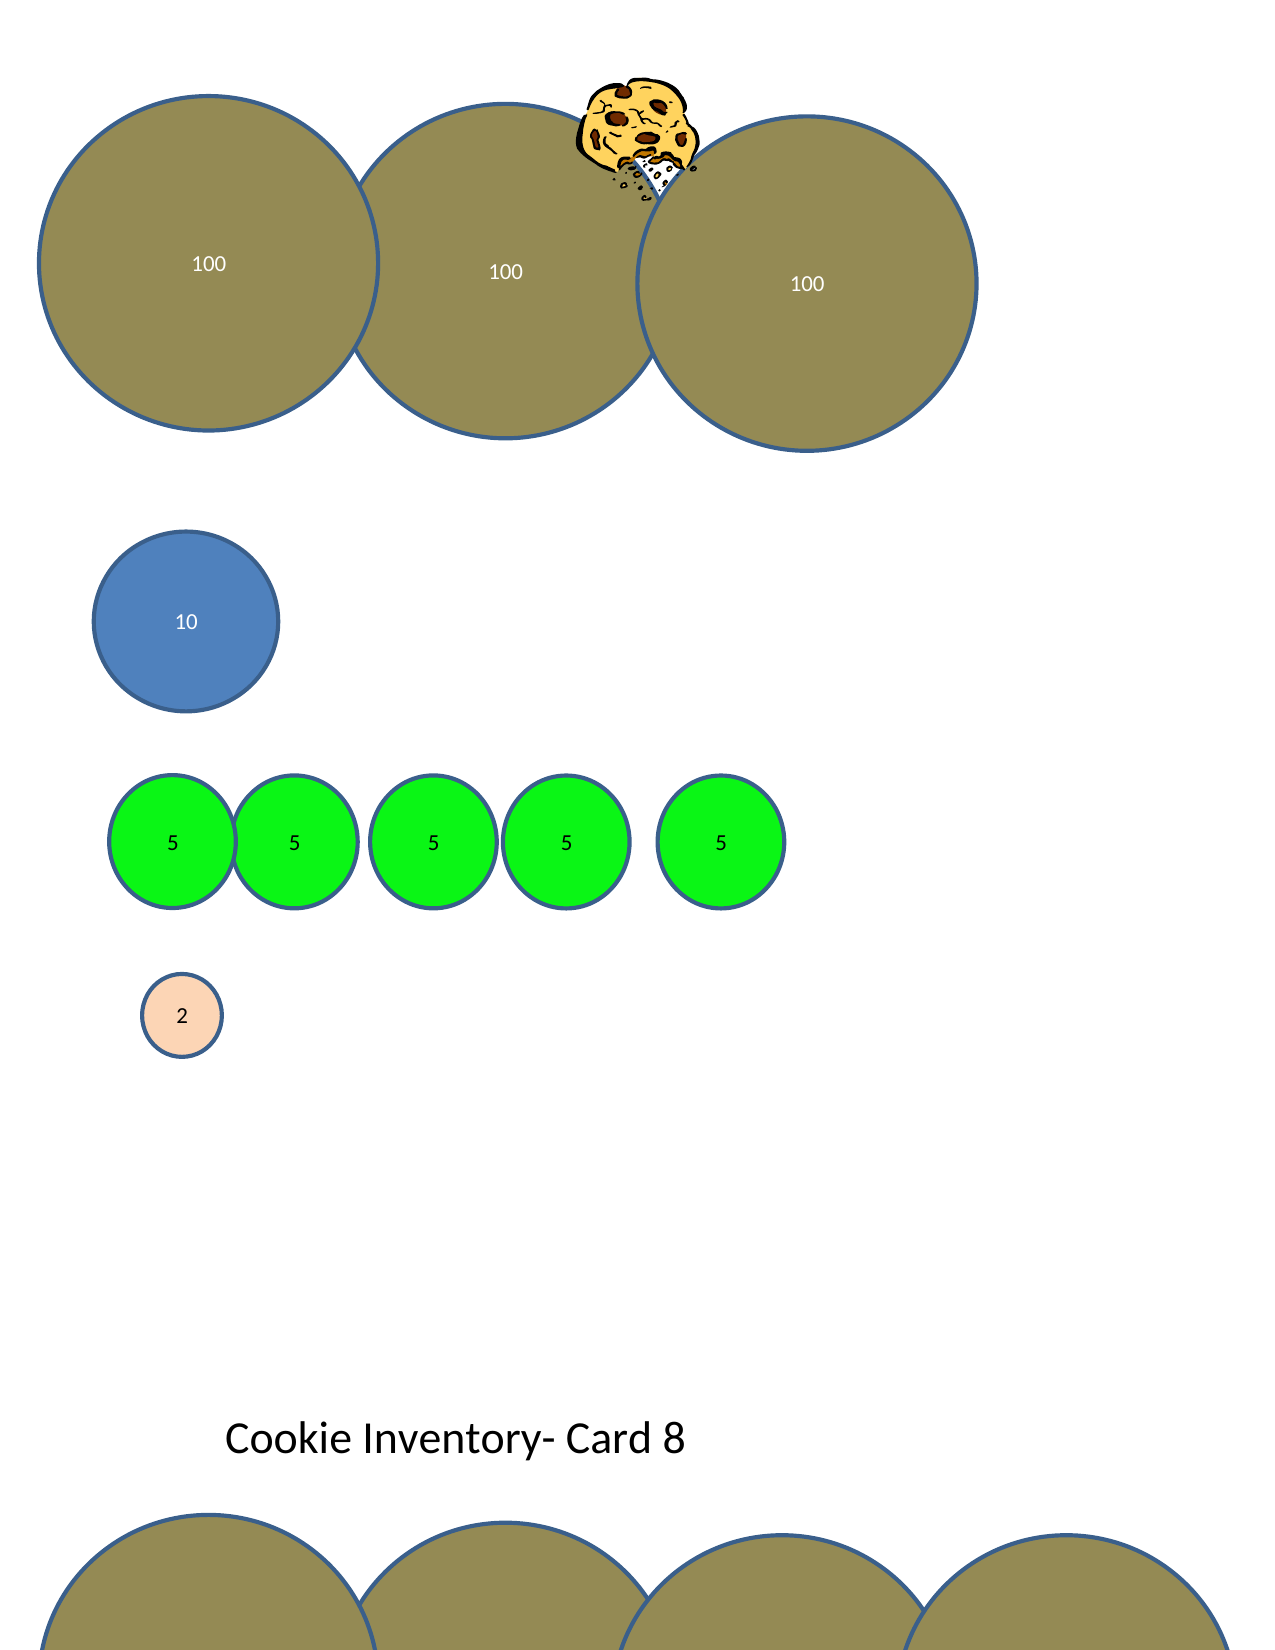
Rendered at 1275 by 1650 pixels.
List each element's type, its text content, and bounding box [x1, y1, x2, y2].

text Cookie Inventory- Card 8 [225, 1409, 1200, 1465]
